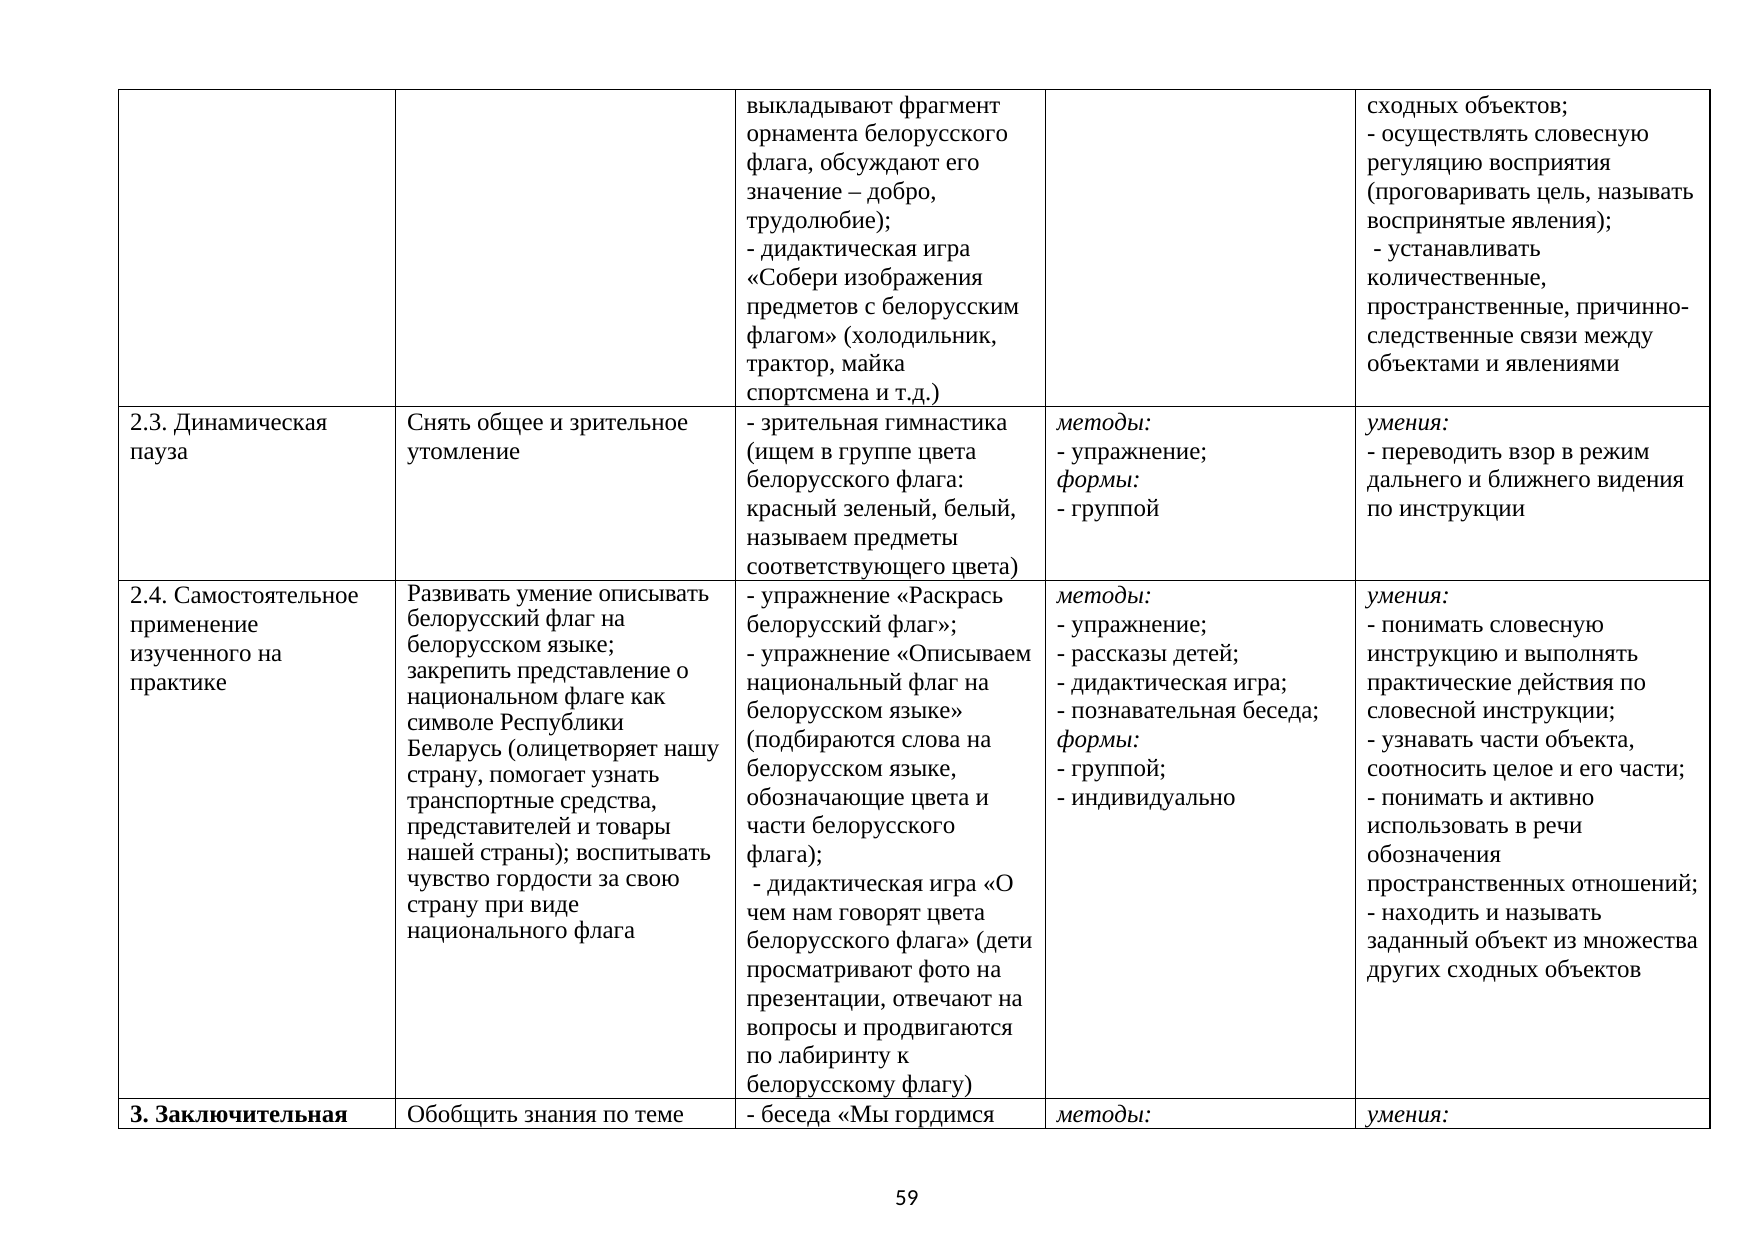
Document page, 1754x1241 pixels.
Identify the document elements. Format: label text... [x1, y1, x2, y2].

table_cell - зрительная гимнастика (ищем в группе цвета белорусского флага: красный зеленый, белый, называем предметы соответствующего цвета) [736, 407, 1045, 579]
table_cell умения: - понимать словесную инструкцию и выполнять практические действия по словесной инструкции; - узнавать части объекта, соотносить целое и его части; - понимать и активно использовать в речи обозначения пространственных отношений; - находить и называть заданный объект из множества других сходных объектов [1356, 581, 1709, 1098]
table_cell Развивать умение описывать белорусский флаг на белорусском языке; закрепить представление о национальном флаге как символе Республики Беларусь (олицетворяет нашу страну, помогает узнать транспортные средства, представителей и товары нашей страны); воспитывать чувство гордости за свою страну при виде национального флага [396, 581, 735, 1098]
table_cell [736, 1099, 1045, 1128]
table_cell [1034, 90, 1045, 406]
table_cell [396, 1099, 735, 1128]
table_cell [1356, 1099, 1709, 1128]
table_cell методы: - упражнение; формы: - группой [1046, 407, 1355, 579]
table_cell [1046, 90, 1355, 406]
table_cell 2.4. Самостоятельное применение изученного на практике [119, 581, 395, 1098]
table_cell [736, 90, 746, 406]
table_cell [119, 90, 395, 406]
table_cell умения: - переводить взор в режим дальнего и ближнего видения по инструкции [1356, 407, 1709, 579]
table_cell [1046, 1099, 1355, 1128]
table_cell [396, 90, 735, 406]
table_cell 2.3. Динамическая пауза [119, 407, 395, 579]
table_cell Снять общее и зрительное утомление [396, 407, 735, 579]
table_cell методы: - упражнение; - рассказы детей; - дидактическая игра; - познавательная беседа; формы: - группой; - индивидуально [1046, 581, 1355, 1098]
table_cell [1356, 90, 1709, 406]
table_cell - упражнение «Раскрась белорусский флаг»; - упражнение «Описываем национальный флаг на белорусском языке» (подбираются слова на белорусском языке, обозначающие цвета и части белорусского флага); - дидактическая игра «О чем нам говорят цвета белорусского флага» (дети просматривают фото на презентации, отвечают на вопросы и продвигаются по лабиринту к белорусскому флагу) [736, 581, 1045, 1098]
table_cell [119, 1099, 395, 1128]
